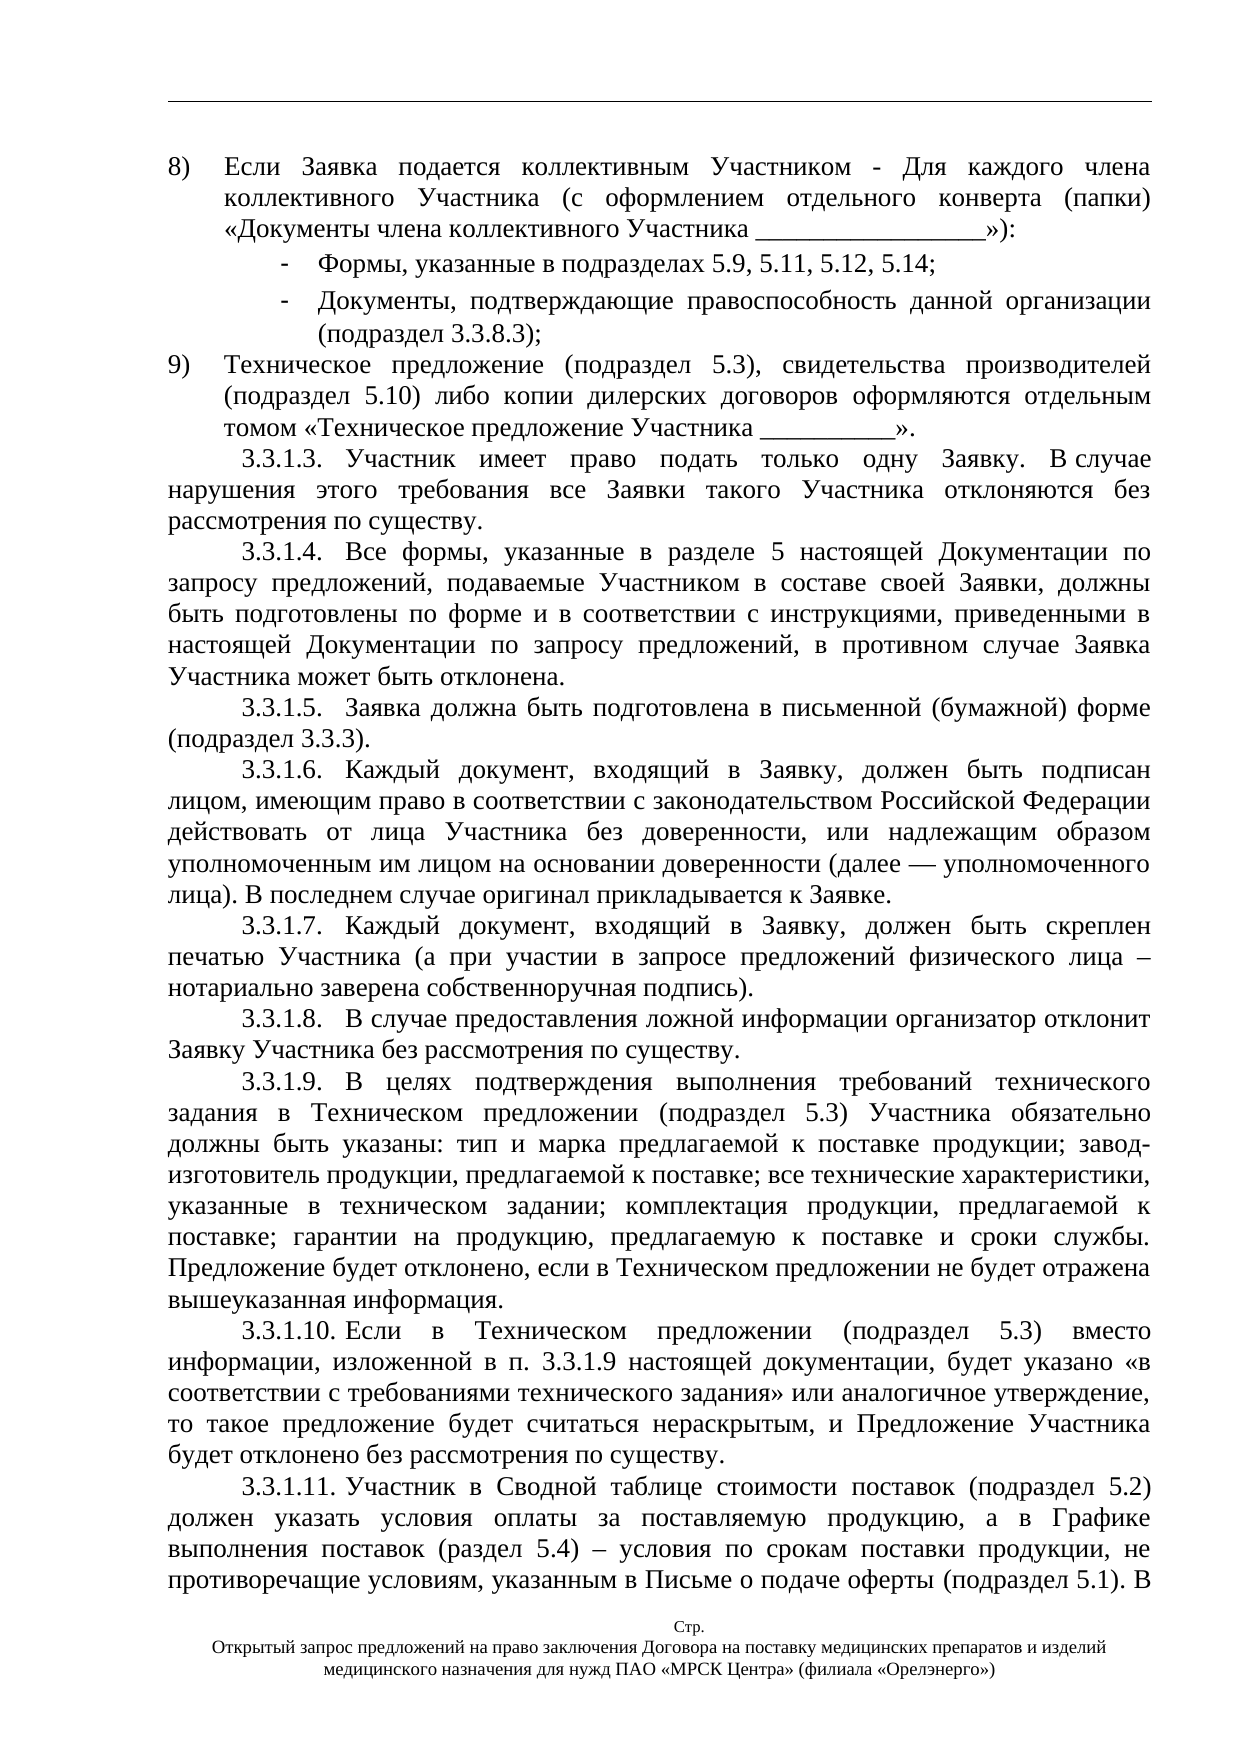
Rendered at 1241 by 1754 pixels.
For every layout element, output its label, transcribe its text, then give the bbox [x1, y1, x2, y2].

list Заявка должна быть подготовлена в письменной (бумажной) форме (подраздел 3.3.3). [168, 691, 1152, 753]
list Каждый документ, входящий в Заявку, должен быть подписан лицом, имеющим право в соответствии с законодательством Российской Федерации действовать от лица Участника без доверенности, или надлежащим образом уполномоченным им лицом на основании доверенности (далее — уполномоченного лица). В последнем случае оригинал прикладывается к Заявке. [168, 753, 1152, 909]
list В целях подтверждения выполнения требований технического задания в Техническом предложении (подраздел 5.3) Участника обязательно должны быть указаны: тип и марка предлагаемой к поставке продукции; завод-изготовитель продукции, предлагаемой к поставке; все технические характеристики, указанные в техническом задании; комплектация продукции, предлагаемой к поставке; гарантии на продукцию, предлагаемую к поставке и сроки службы. Предложение будет отклонено, если в Техническом предложении не будет отражена вышеуказанная информация. [168, 1065, 1152, 1314]
list Если в Техническом предложении (подраздел 5.3) вместо информации, изложенной в п. 3.3.1.9 настоящей документации, будет указано «в соответствии с требованиями технического задания» или аналогичное утверждение, то такое предложение будет считаться нераскрытым, и Предложение Участника будет отклонено без рассмотрения по существу. [168, 1314, 1152, 1469]
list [168, 1469, 1152, 1594]
list Техническое предложение (подраздел 5.3), свидетельства производителей (подраздел 5.10) либо копии дилерских договоров оформляются отдельным томом «Техническое предложение Участника __________». [168, 348, 1152, 442]
list Все формы, указанные в разделе 5 настоящей Документации по запросу предложений, подаваемые Участником в составе своей Заявки, должны быть подготовлены по форме и в соответствии с инструкциями, приведенными в настоящей Документации по запросу предложений, в противном случае Заявка Участника может быть отклонена. [168, 535, 1152, 691]
list Формы, указанные в подразделах 5.9, 5.11, 5.12, 5.14; [280, 243, 1152, 280]
list Документы, подтверждающие правоспособность данной организации (подраздел 3.3.8.3); [280, 280, 1152, 348]
list В случае предоставления ложной информации организатор отклонит Заявку Участника без рассмотрения по существу. [168, 1002, 1152, 1065]
list Участник имеет право подать только одну Заявку. В случае нарушения этого требования все Заявки такого Участника отклоняются без рассмотрения по существу. [168, 442, 1152, 535]
list Каждый документ, входящий в Заявку, должен быть скреплен печатью Участника (а при участии в запросе предложений физического лица – нотариально заверена собственноручная подпись). [168, 909, 1152, 1002]
list Если Заявка подается коллективным Участником - Для каждого члена коллективного Участника (с оформлением отдельного конверта (папки) «Документы члена коллективного Участника _________________»): [168, 150, 1152, 243]
